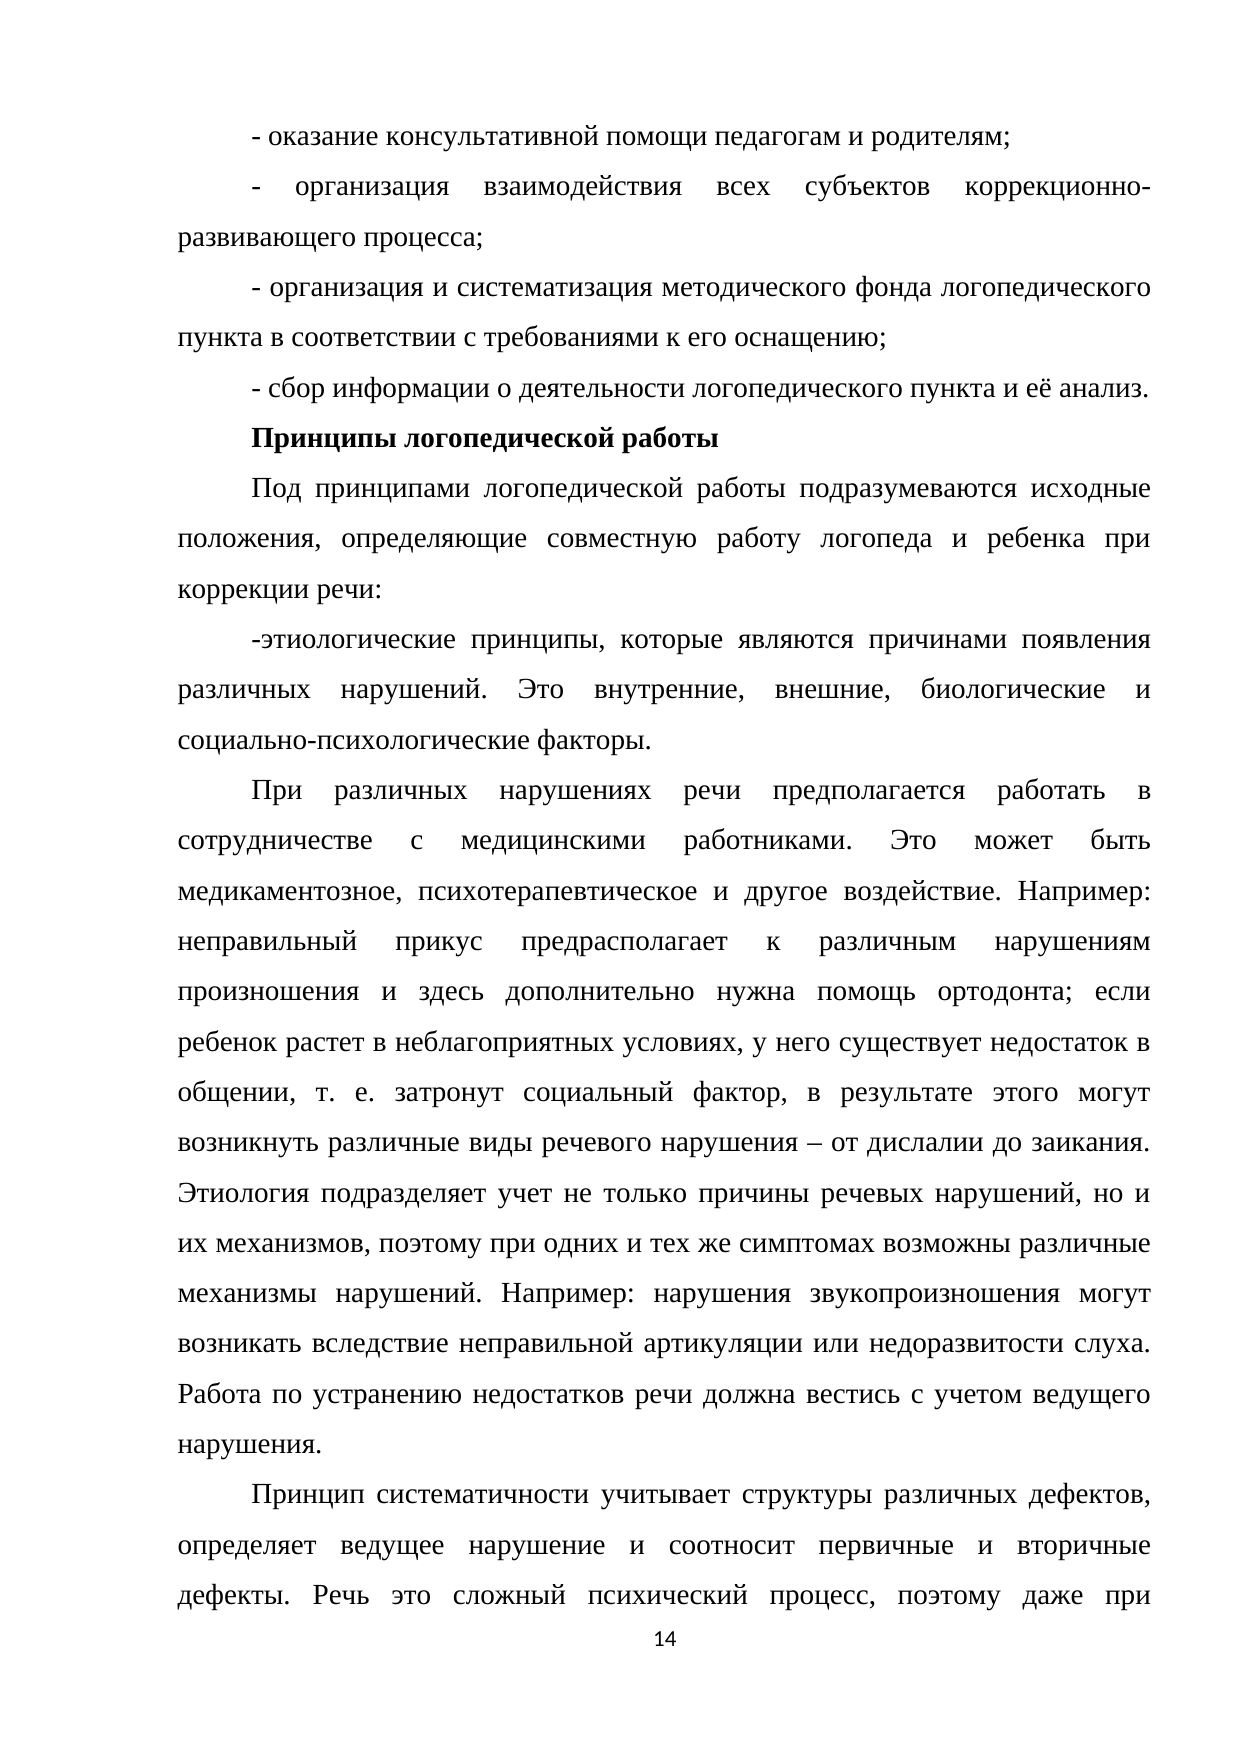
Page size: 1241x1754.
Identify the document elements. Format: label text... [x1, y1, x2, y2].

text - организация и систематизация методического фонда логопедического пункта в соответствии с требованиями к его оснащению; [177, 269, 1152, 353]
text При различных нарушениях речи предполагается работать в сотрудничестве с медицинскими работниками. Это может быть медикаментозное, психотерапевтическое и другое воздействие. Например: неправильный прикус предрасполагает к различным нарушениям произношения и здесь дополнительно нужна помощь ортодонта; если ребенок растет в неблагоприятных условиях, у него существует недостаток в общении, т. е. затронут социальный фактор, в результате этого могут возникнуть различные виды речевого нарушения – от дислалии до заикания. Этиология подразделяет учет не только причины речевых нарушений, но и их механизмов, поэтому при одних и тех же симптомах возможны различные механизмы нарушений. Например: нарушения звукопроизношения могут возникать вследствие неправильной артикуляции или недоразвитости слуха. Работа по устранению недостатков речи должна вестись с учетом ведущего нарушения. [177, 772, 1152, 1460]
text - сбор информации о деятельности логопедического пункта и её анализ. [177, 370, 1152, 403]
text Принципы логопедической работы [177, 420, 1152, 453]
text - организация взаимодействия всех субъектов коррекционно-развивающего процесса; [177, 168, 1152, 252]
text - оказание консультативной помощи педагогам и родителям; [177, 118, 1152, 152]
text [177, 1477, 1152, 1611]
text Под принципами логопедической работы подразумеваются исходные положения, определяющие совместную работу логопеда и ребенка при коррекции речи: [177, 470, 1152, 604]
text -этиологические принципы, которые являются причинами появления различных нарушений. Это внутренние, внешние, биологические и социально-психологические факторы. [177, 621, 1152, 755]
